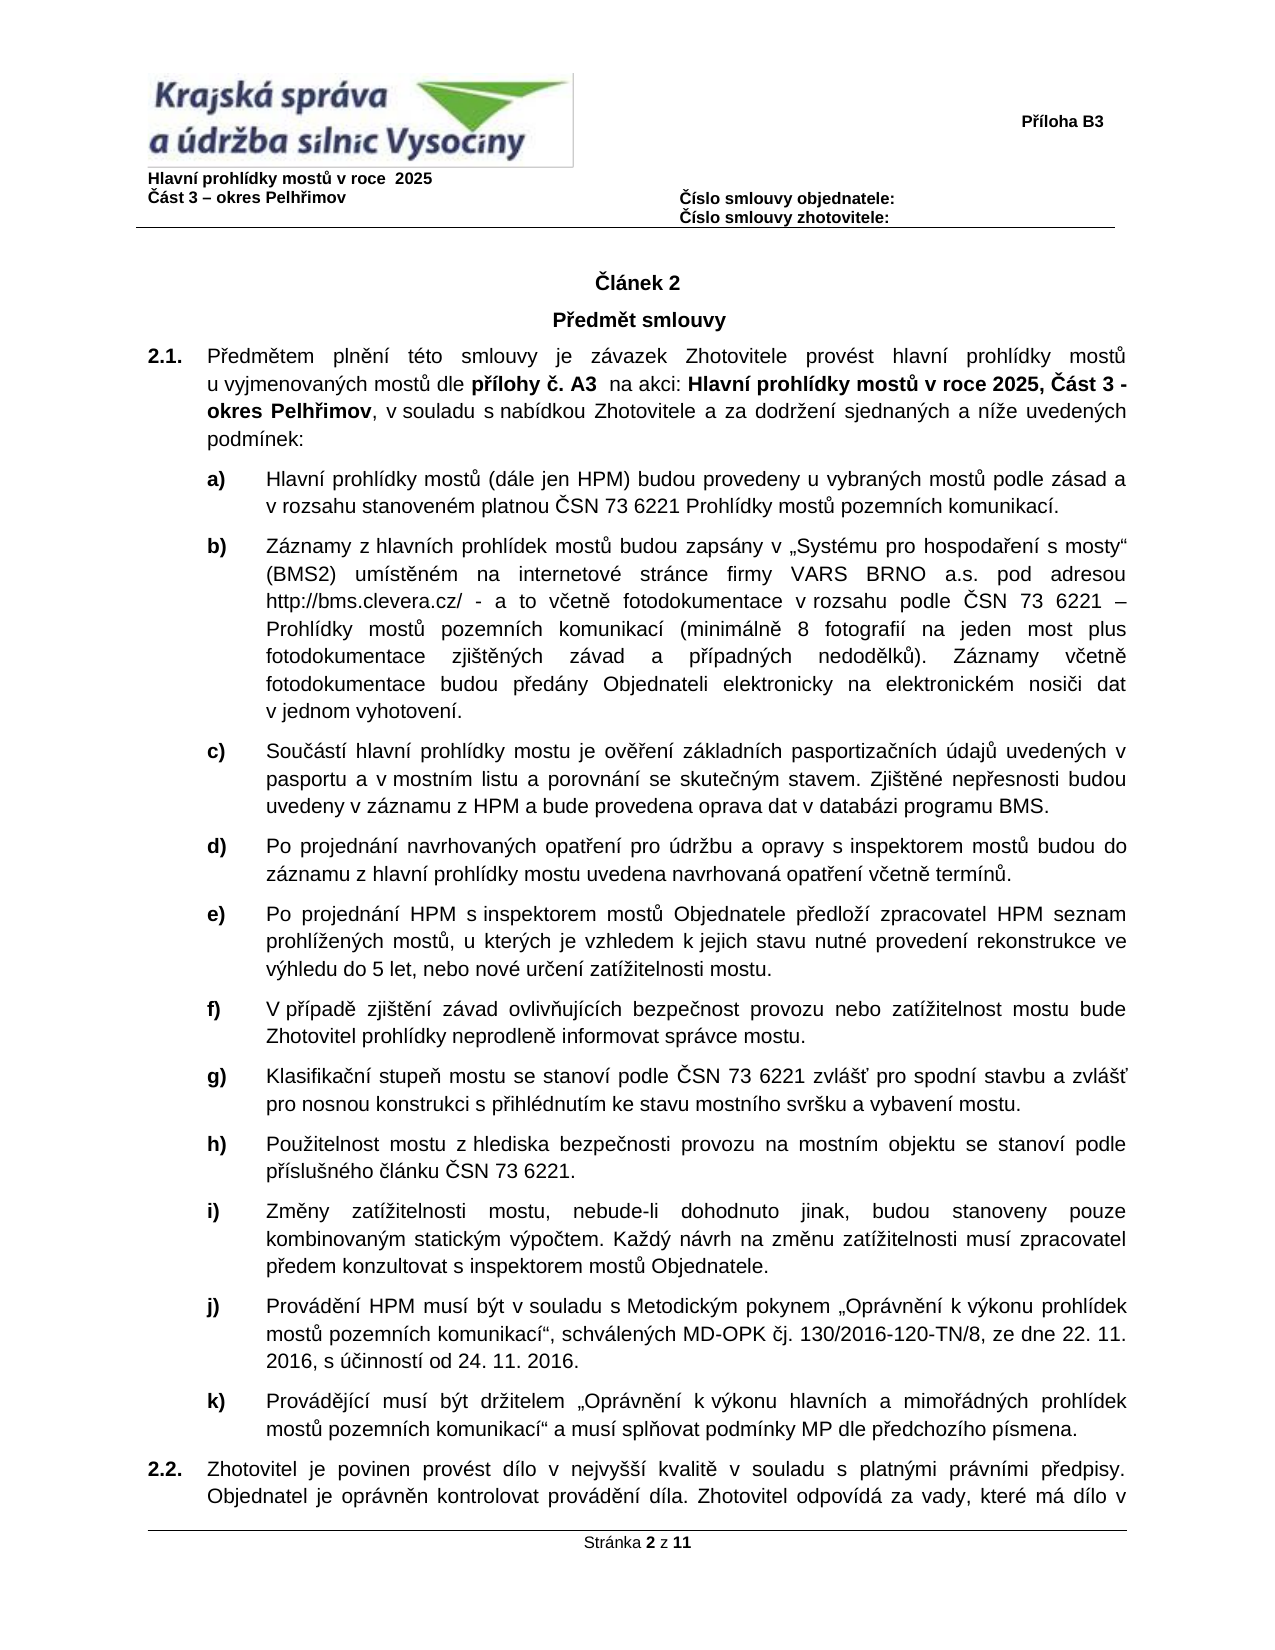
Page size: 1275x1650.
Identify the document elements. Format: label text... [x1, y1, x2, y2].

list Změny zatížitelnosti mostu, nebude-li dohodnuto jinak, budou stanoveny pouze kombinovaným statickým výpočtem. Každý návrh na změnu zatížitelnosti musí zpracovatel předem konzultovat s inspektorem mostů Objednatele. [207, 1199, 1127, 1278]
list Klasifikační stupeň mostu se stanoví podle ČSN 73 6221 zvlášť pro spodní stavbu a zvlášť pro nosnou konstrukci s přihlédnutím ke stavu mostního svršku a vybavení mostu. [207, 1064, 1127, 1115]
list Předmět smlouvy [148, 307, 1131, 331]
text Článek 2 [148, 271, 1127, 295]
list Záznamy z hlavních prohlídek mostů budou zapsány v „Systému pro hospodaření s mosty“ (BMS2) umístěném na internetové stránce firmy VARS BRNO a.s. pod adresou http://bms.clevera.cz/ - a to včetně fotodokumentace v rozsahu podle ČSN 73 6221 – Prohlídky mostů pozemních komunikací (minimálně 8 fotografií na jeden most plus fotodokumentace zjištěných závad a případných nedodělků). Záznamy včetně fotodokumentace budou předány Objednateli elektronicky na elektronickém nosiči dat v jednom vyhotovení. [207, 534, 1127, 723]
picture [147, 73, 575, 169]
list Hlavní prohlídky mostů (dále jen HPM) budou provedeny u vybraných mostů podle zásad a v rozsahu stanoveném platnou ČSN 73 6221 Prohlídky mostů pozemních komunikací. [207, 466, 1127, 518]
list Provádějící musí být držitelem „Oprávnění k výkonu hlavních a mimořádných prohlídek mostů pozemních komunikací“ a musí splňovat podmínky MP dle předchozího písmena. [207, 1389, 1127, 1440]
list Součástí hlavní prohlídky mostu je ověření základních pasportizačních údajů uvedených v pasportu a v mostním listu a porovnání se skutečným stavem. Zjištěné nepřesnosti budou uvedeny v záznamu z HPM a bude provedena oprava dat v databázi programu BMS. [207, 739, 1127, 818]
list Po projednání navrhovaných opatření pro údržbu a opravy s inspektorem mostů budou do záznamu z hlavní prohlídky mostu uvedena navrhovaná opatření včetně termínů. [207, 834, 1127, 885]
list Použitelnost mostu z hlediska bezpečnosti provozu na mostním objektu se stanoví podle příslušného článku ČSN 73 6221. [207, 1131, 1127, 1183]
list Provádění HPM musí být v souladu s Metodickým pokynem „Oprávnění k výkonu prohlídek mostů pozemních komunikací“, schválených MD-OPK čj. 130/2016-120-TN/8, ze dne 22. 11. 2016, s účinností od 24. 11. 2016. [207, 1294, 1127, 1373]
list V případě zjištění závad ovlivňujících bezpečnost provozu nebo zatížitelnost mostu bude Zhotovitel prohlídky neprodleně informovat správce mostu. [207, 996, 1127, 1048]
list Po projednání HPM s inspektorem mostů Objednatele předloží zpracovatel HPM seznam prohlížených mostů, u kterých je vzhledem k jejich stavu nutné provedení rekonstrukce ve výhledu do 5 let, nebo nové určení zatížitelnosti mostu. [207, 901, 1127, 980]
list Předmětem plnění této smlouvy je závazek Zhotovitele provést hlavní prohlídky mostů u vyjmenovaných mostů dle přílohy č. A3 na akci: Hlavní prohlídky mostů v roce 2025, Část 3 - okres Pelhřimov, v souladu s nabídkou Zhotovitele a za dodržení sjednaných a níže uvedených podmínek: [148, 344, 1127, 450]
